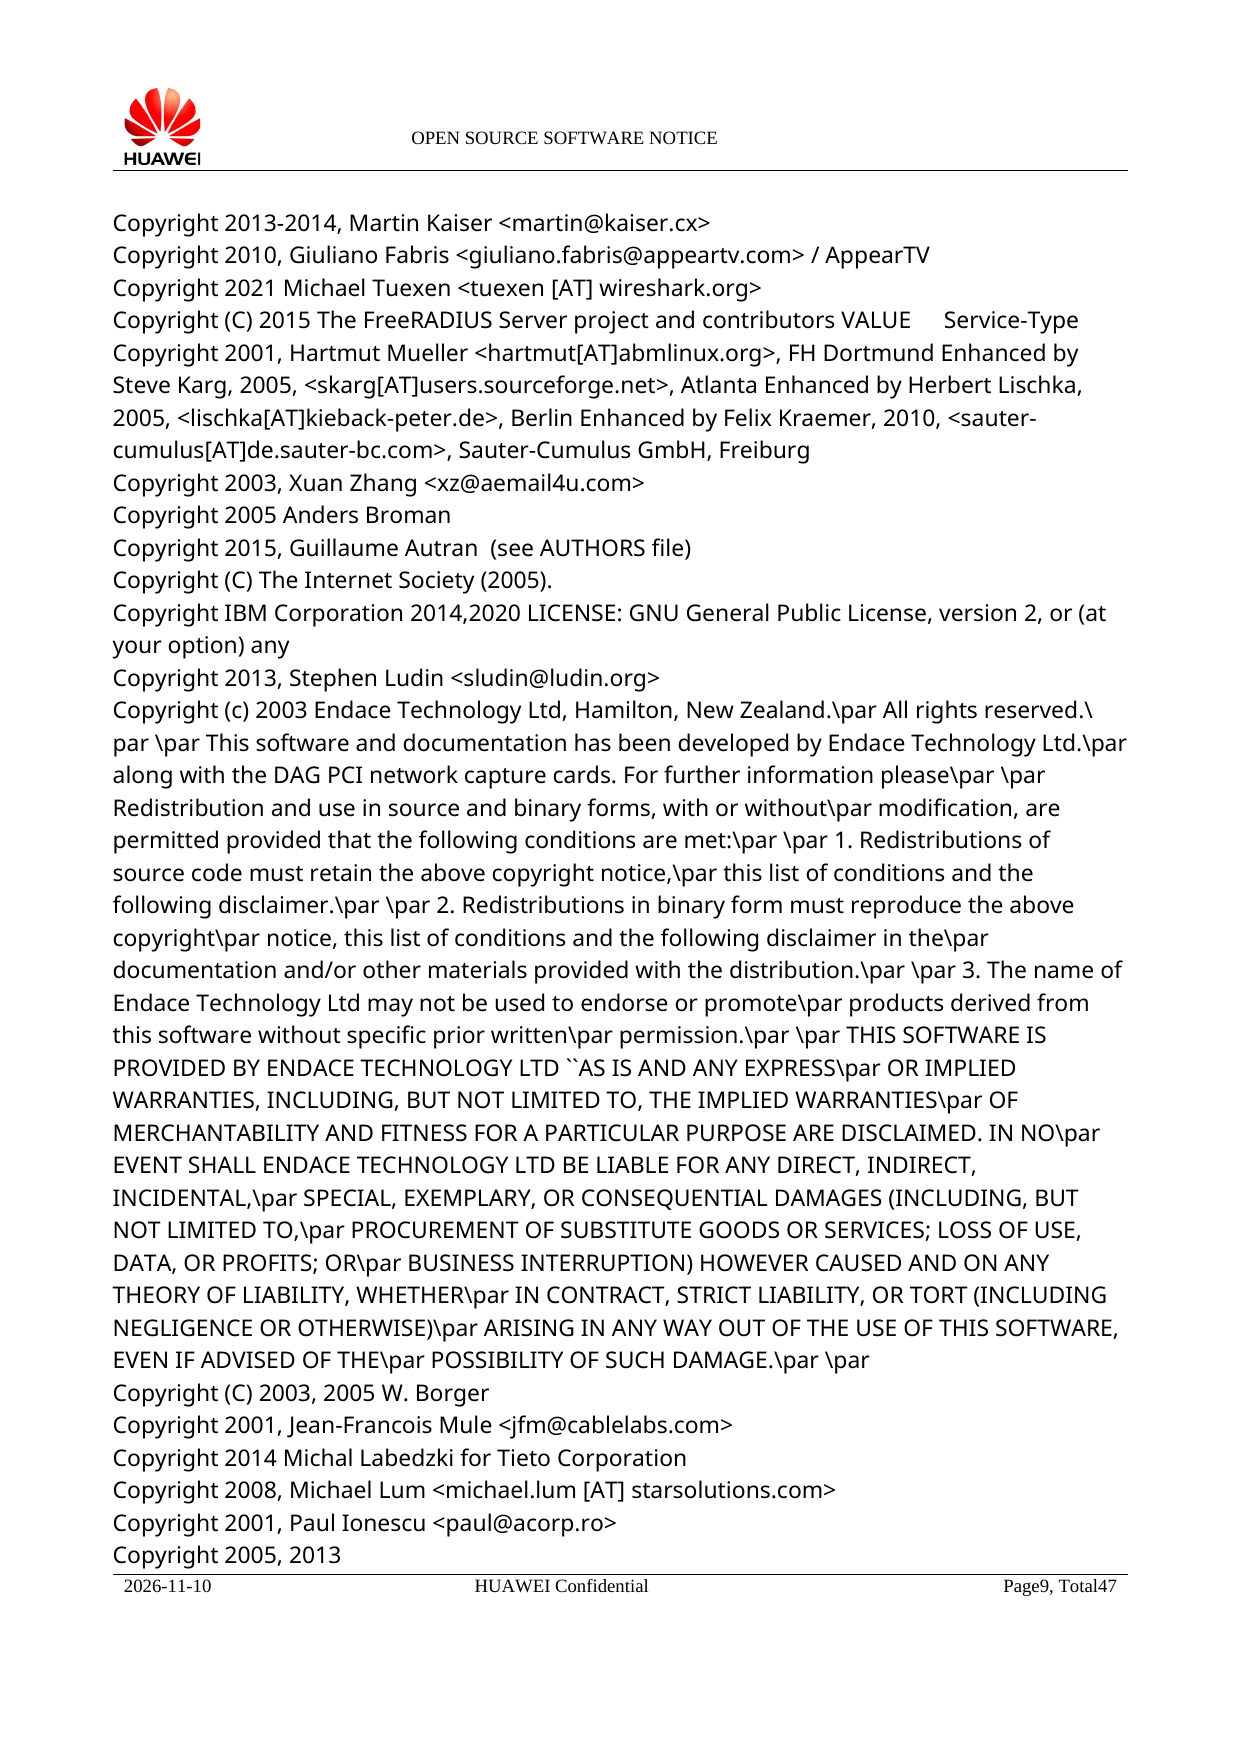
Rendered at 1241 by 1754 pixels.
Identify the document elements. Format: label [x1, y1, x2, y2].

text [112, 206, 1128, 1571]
picture [124, 88, 201, 165]
